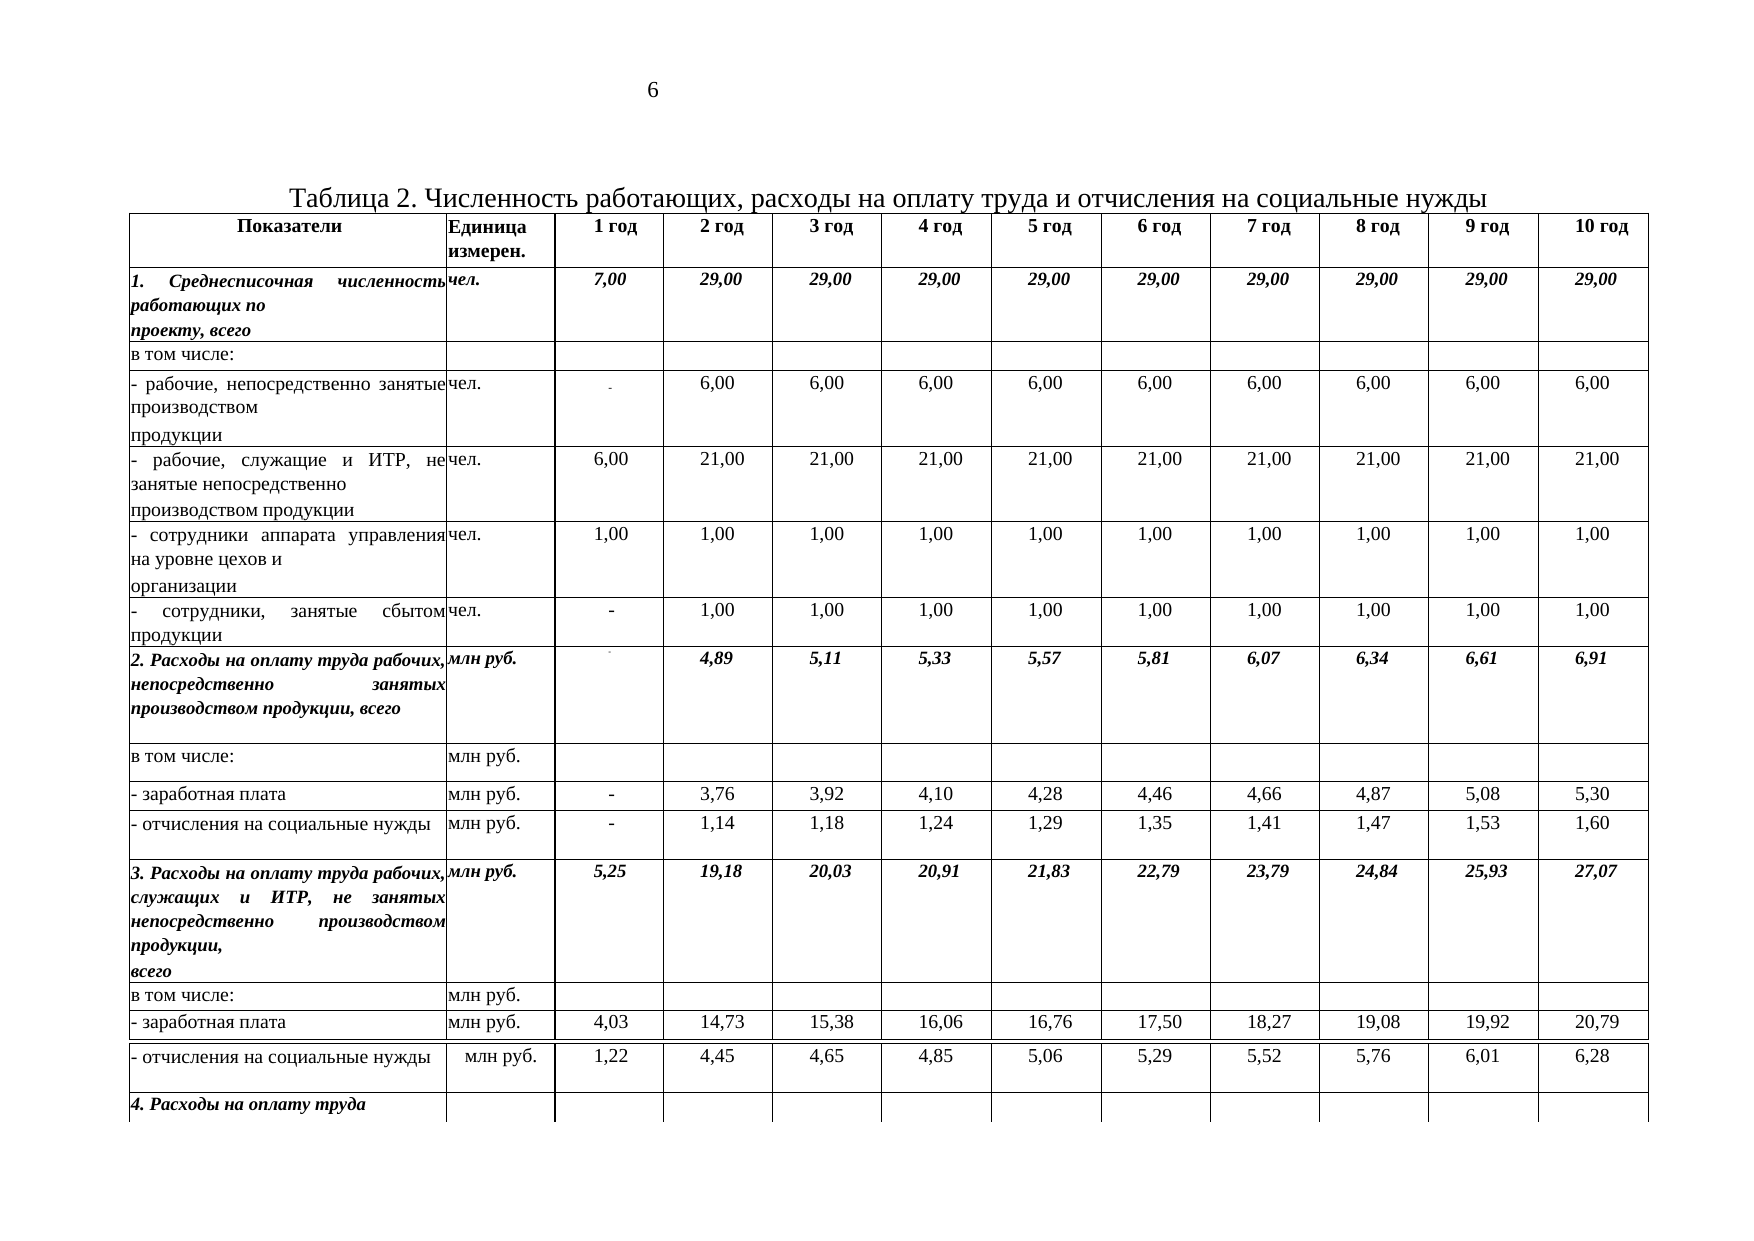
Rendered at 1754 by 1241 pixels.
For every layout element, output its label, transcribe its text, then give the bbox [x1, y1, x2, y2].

table_cell [664, 499, 772, 521]
table_cell млн руб. [447, 811, 554, 859]
table_cell 1,00 [1429, 598, 1538, 646]
table_cell 6,00 [992, 371, 1101, 423]
table_cell 6,00 [1211, 371, 1319, 423]
table_cell млн руб. [447, 647, 554, 742]
table_cell 1,00 [773, 522, 881, 574]
table_cell 29,00 [1539, 268, 1648, 319]
table_cell 20,91 [882, 860, 991, 960]
table_cell 25,93 [1429, 860, 1538, 960]
table_cell [882, 342, 991, 370]
table_cell [882, 983, 991, 1009]
table_header 3 год [773, 214, 881, 267]
table_cell 29,00 [1429, 268, 1538, 319]
table_cell чел. [447, 598, 554, 646]
table_cell 29,00 [773, 268, 881, 319]
table_cell 1,47 [1320, 811, 1428, 859]
table_cell - [556, 647, 663, 742]
table_cell в том числе: [130, 342, 446, 370]
table_cell [1211, 319, 1319, 341]
table_cell 1,14 [664, 811, 772, 859]
table_cell 1,00 [1320, 598, 1428, 646]
table_cell 1,24 [882, 811, 991, 859]
table_header 6,28 [1539, 1044, 1648, 1092]
table_cell [447, 342, 554, 370]
table_cell 1,00 [1211, 522, 1319, 574]
table_cell [882, 960, 991, 982]
table_cell [1102, 499, 1210, 521]
table_cell [1429, 1093, 1538, 1122]
table_cell [447, 423, 554, 446]
table_cell - [556, 782, 663, 810]
table_cell 1. Среднесписочная численность работающих по [130, 268, 446, 319]
table_cell 5,33 [882, 647, 991, 742]
table_cell 29,00 [992, 268, 1101, 319]
table_cell организации [130, 574, 446, 597]
table_cell [1102, 960, 1210, 982]
table_cell 6,00 [556, 447, 663, 498]
table_cell [1539, 1093, 1648, 1122]
table_header 5,06 [992, 1044, 1101, 1092]
table_cell [1102, 342, 1210, 370]
table_cell чел. [447, 268, 554, 319]
table_cell 29,00 [1320, 268, 1428, 319]
table_header 6 год [1102, 214, 1210, 267]
table_header Показатели [130, 214, 446, 267]
table_header 5,29 [1102, 1044, 1210, 1092]
table_cell 6,34 [1320, 647, 1428, 742]
table_cell [1320, 744, 1428, 781]
table_cell [773, 423, 881, 446]
table_cell 29,00 [882, 268, 991, 319]
table_cell 24,84 [1320, 860, 1428, 960]
table_cell [556, 1093, 663, 1122]
table_cell [992, 983, 1101, 1009]
table_cell [556, 960, 663, 982]
table_cell 16,76 [992, 1011, 1101, 1039]
table_cell 1,00 [1539, 598, 1648, 646]
table_cell [1429, 960, 1538, 982]
table_cell 21,00 [1429, 447, 1538, 498]
table_cell - сотрудники, занятые сбытом продукции [130, 598, 446, 646]
table_cell [447, 960, 554, 982]
table_cell [1539, 423, 1648, 446]
table_cell 1,35 [1102, 811, 1210, 859]
table_cell 4,66 [1211, 782, 1319, 810]
table_cell 20,03 [773, 860, 881, 960]
table_cell 23,79 [1211, 860, 1319, 960]
table_cell [773, 499, 881, 521]
table_cell 3. Расходы на оплату труда рабочих, служащих и ИТР, не занятых непосредственно производством продукции, [130, 860, 446, 960]
table_header 10 год [1539, 214, 1648, 267]
table_cell [773, 983, 881, 1009]
table_cell 1,00 [773, 598, 881, 646]
table_cell [1102, 423, 1210, 446]
table_header 4,45 [664, 1044, 772, 1092]
table_cell - рабочие, служащие и ИТР, не занятые непосредственно [130, 447, 446, 498]
table_cell [1429, 499, 1538, 521]
table_cell [1320, 423, 1428, 446]
table_cell [1539, 744, 1648, 781]
table_cell [1429, 983, 1538, 1009]
table_cell [447, 1093, 554, 1122]
table_cell - [556, 811, 663, 859]
table_cell 6,00 [773, 371, 881, 423]
table_cell 19,92 [1429, 1011, 1538, 1039]
table_cell [1320, 574, 1428, 597]
table_cell [664, 319, 772, 341]
table_cell 21,83 [992, 860, 1101, 960]
table_cell чел. [447, 522, 554, 574]
table_cell [556, 744, 663, 781]
table_cell [1539, 960, 1648, 982]
table_header 4,85 [882, 1044, 991, 1092]
table_cell 15,38 [773, 1011, 881, 1039]
table_cell 6,00 [882, 371, 991, 423]
table_cell [1211, 960, 1319, 982]
table_cell [1211, 744, 1319, 781]
table_cell 1,00 [1211, 598, 1319, 646]
table_cell в том числе: [130, 744, 446, 781]
table_cell [664, 1093, 772, 1122]
table_cell [664, 342, 772, 370]
table_cell [1539, 342, 1648, 370]
table_cell [556, 499, 663, 521]
table_cell [664, 983, 772, 1009]
table_cell 1,00 [882, 598, 991, 646]
table_cell 18,27 [1211, 1011, 1319, 1039]
text Таблица 2. Численность работающих, расходы на оплату труда и отчисления на социальные нужды [129, 184, 1649, 213]
table_cell [1211, 342, 1319, 370]
table_cell 4,87 [1320, 782, 1428, 810]
table_header 6,01 [1429, 1044, 1538, 1092]
table_cell [1320, 319, 1428, 341]
table_cell 7,00 [556, 268, 663, 319]
table_cell - [556, 598, 663, 646]
table_cell млн руб. [447, 983, 554, 1009]
table_cell 1,00 [882, 522, 991, 574]
table_cell 1,00 [1539, 522, 1648, 574]
table_cell [1320, 342, 1428, 370]
table_cell [773, 1093, 881, 1122]
table_cell 1,00 [556, 522, 663, 574]
table_header 4 год [882, 214, 991, 267]
table_cell 16,06 [882, 1011, 991, 1039]
table_cell [1539, 983, 1648, 1009]
table_header 9 год [1429, 214, 1538, 267]
table_cell 21,00 [1211, 447, 1319, 498]
table_cell [1102, 1093, 1210, 1122]
table_cell [773, 319, 881, 341]
table_cell [1211, 499, 1319, 521]
table_cell [992, 960, 1101, 982]
table_cell 6,00 [1429, 371, 1538, 423]
table_cell 1,18 [773, 811, 881, 859]
table_cell 6,07 [1211, 647, 1319, 742]
table_header 5,76 [1320, 1044, 1428, 1092]
table_cell всего [130, 960, 446, 982]
table_cell 5,57 [992, 647, 1101, 742]
table_cell 21,00 [664, 447, 772, 498]
table_cell [664, 423, 772, 446]
table_cell 1,00 [664, 522, 772, 574]
table_cell 4,28 [992, 782, 1101, 810]
table_cell 1,00 [1102, 598, 1210, 646]
table_cell 1,41 [1211, 811, 1319, 859]
table_cell - отчисления на социальные нужды [130, 811, 446, 859]
table_cell 19,18 [664, 860, 772, 960]
table_cell [1211, 983, 1319, 1009]
table_cell [773, 744, 881, 781]
table_cell [773, 574, 881, 597]
table_cell 21,00 [1320, 447, 1428, 498]
table_cell [992, 499, 1101, 521]
table_cell [992, 1093, 1101, 1122]
table_cell 5,11 [773, 647, 881, 742]
table_cell [1211, 1093, 1319, 1122]
table_header млн руб. [447, 1044, 554, 1092]
table_header 5,52 [1211, 1044, 1319, 1092]
table_cell 22,79 [1102, 860, 1210, 960]
table_cell [556, 983, 663, 1009]
table_header 8 год [1320, 214, 1428, 267]
table_cell 5,30 [1539, 782, 1648, 810]
table_cell 6,00 [1320, 371, 1428, 423]
table_cell [882, 499, 991, 521]
table_cell чел. [447, 371, 554, 423]
table_cell 29,00 [664, 268, 772, 319]
table_cell 5,81 [1102, 647, 1210, 742]
table_cell [773, 960, 881, 982]
table_cell [556, 342, 663, 370]
table_header 5 год [992, 214, 1101, 267]
table_cell [1102, 574, 1210, 597]
table_cell [992, 342, 1101, 370]
table_header 1 год [556, 214, 663, 267]
table_cell [1102, 319, 1210, 341]
table_cell [1211, 574, 1319, 597]
table_cell производством продукции [130, 499, 446, 521]
table_cell 6,61 [1429, 647, 1538, 742]
table_cell [1429, 319, 1538, 341]
table_cell 29,00 [1102, 268, 1210, 319]
table_cell продукции [130, 423, 446, 446]
table_cell [1429, 744, 1538, 781]
table_cell 1,00 [664, 598, 772, 646]
table_cell [556, 423, 663, 446]
table_cell [882, 1093, 991, 1122]
table_cell 1,00 [992, 522, 1101, 574]
table_header 2 год [664, 214, 772, 267]
table_cell 1,60 [1539, 811, 1648, 859]
table_cell - заработная плата [130, 782, 446, 810]
table_cell 21,00 [773, 447, 881, 498]
table_cell 4. Расходы на оплату труда [130, 1093, 446, 1122]
table_cell [882, 574, 991, 597]
table_header 1,22 [556, 1044, 663, 1092]
table_header 4,65 [773, 1044, 881, 1092]
table_cell 21,00 [992, 447, 1101, 498]
table_cell 1,29 [992, 811, 1101, 859]
table_cell [773, 342, 881, 370]
table_cell 1,00 [992, 598, 1101, 646]
table_cell 17,50 [1102, 1011, 1210, 1039]
table_cell проекту, всего [130, 319, 446, 341]
table_cell - заработная плата [130, 1011, 446, 1039]
table_cell [664, 960, 772, 982]
table_cell 1,00 [1429, 522, 1538, 574]
table_cell 4,10 [882, 782, 991, 810]
table_cell 6,00 [1539, 371, 1648, 423]
table_cell [1429, 574, 1538, 597]
table_cell [1320, 499, 1428, 521]
table_cell [1320, 983, 1428, 1009]
table_cell млн руб. [447, 782, 554, 810]
table_cell [556, 319, 663, 341]
table_cell [992, 319, 1101, 341]
table_cell млн руб. [447, 860, 554, 960]
table_cell 21,00 [882, 447, 991, 498]
table_cell 20,79 [1539, 1011, 1648, 1039]
table_cell [447, 319, 554, 341]
table_cell 4,46 [1102, 782, 1210, 810]
table_cell млн руб. [447, 1011, 554, 1039]
table_cell [1102, 983, 1210, 1009]
table_cell [1320, 960, 1428, 982]
table_header Единица измерен. [447, 214, 554, 267]
table_cell [1539, 574, 1648, 597]
table_cell 3,76 [664, 782, 772, 810]
table_cell чел. [447, 447, 554, 498]
table_cell - [556, 371, 663, 423]
table_cell 1,00 [1102, 522, 1210, 574]
table_cell [1429, 342, 1538, 370]
table_cell [664, 574, 772, 597]
table_cell 3,92 [773, 782, 881, 810]
table_header 7 год [1211, 214, 1319, 267]
table_cell [992, 423, 1101, 446]
table_cell 29,00 [1211, 268, 1319, 319]
table_cell [992, 744, 1101, 781]
table_cell 6,00 [1102, 371, 1210, 423]
table_cell [1539, 499, 1648, 521]
table_cell 21,00 [1539, 447, 1648, 498]
table_cell 19,08 [1320, 1011, 1428, 1039]
table_cell 1,00 [1320, 522, 1428, 574]
table_cell [1320, 1093, 1428, 1122]
table_header - отчисления на социальные нужды [130, 1044, 446, 1092]
table_cell 5,25 [556, 860, 663, 960]
table_cell [447, 574, 554, 597]
table_cell - сотрудники аппарата управления на уровне цехов и [130, 522, 446, 574]
table_cell [1539, 319, 1648, 341]
table_cell млн руб. [447, 744, 554, 781]
table_cell 6,91 [1539, 647, 1648, 742]
table_cell [1429, 423, 1538, 446]
table_cell - рабочие, непосредственно занятые производством [130, 371, 446, 423]
table_cell 21,00 [1102, 447, 1210, 498]
table_cell в том числе: [130, 983, 446, 1009]
table_cell [882, 744, 991, 781]
table_cell 6,00 [664, 371, 772, 423]
table_cell 2. Расходы на оплату труда рабочих, непосредственно занятых производством продукции, всего [130, 647, 446, 742]
table_cell [1102, 744, 1210, 781]
table_cell [992, 574, 1101, 597]
table_cell 4,89 [664, 647, 772, 742]
table_cell 14,73 [664, 1011, 772, 1039]
table_cell 4,03 [556, 1011, 663, 1039]
table_cell [1211, 423, 1319, 446]
table_cell [882, 423, 991, 446]
table_cell [664, 744, 772, 781]
table_cell [556, 574, 663, 597]
table_cell 27,07 [1539, 860, 1648, 960]
table_cell [882, 319, 991, 341]
table_cell 1,53 [1429, 811, 1538, 859]
table_cell 5,08 [1429, 782, 1538, 810]
table_cell [447, 499, 554, 521]
